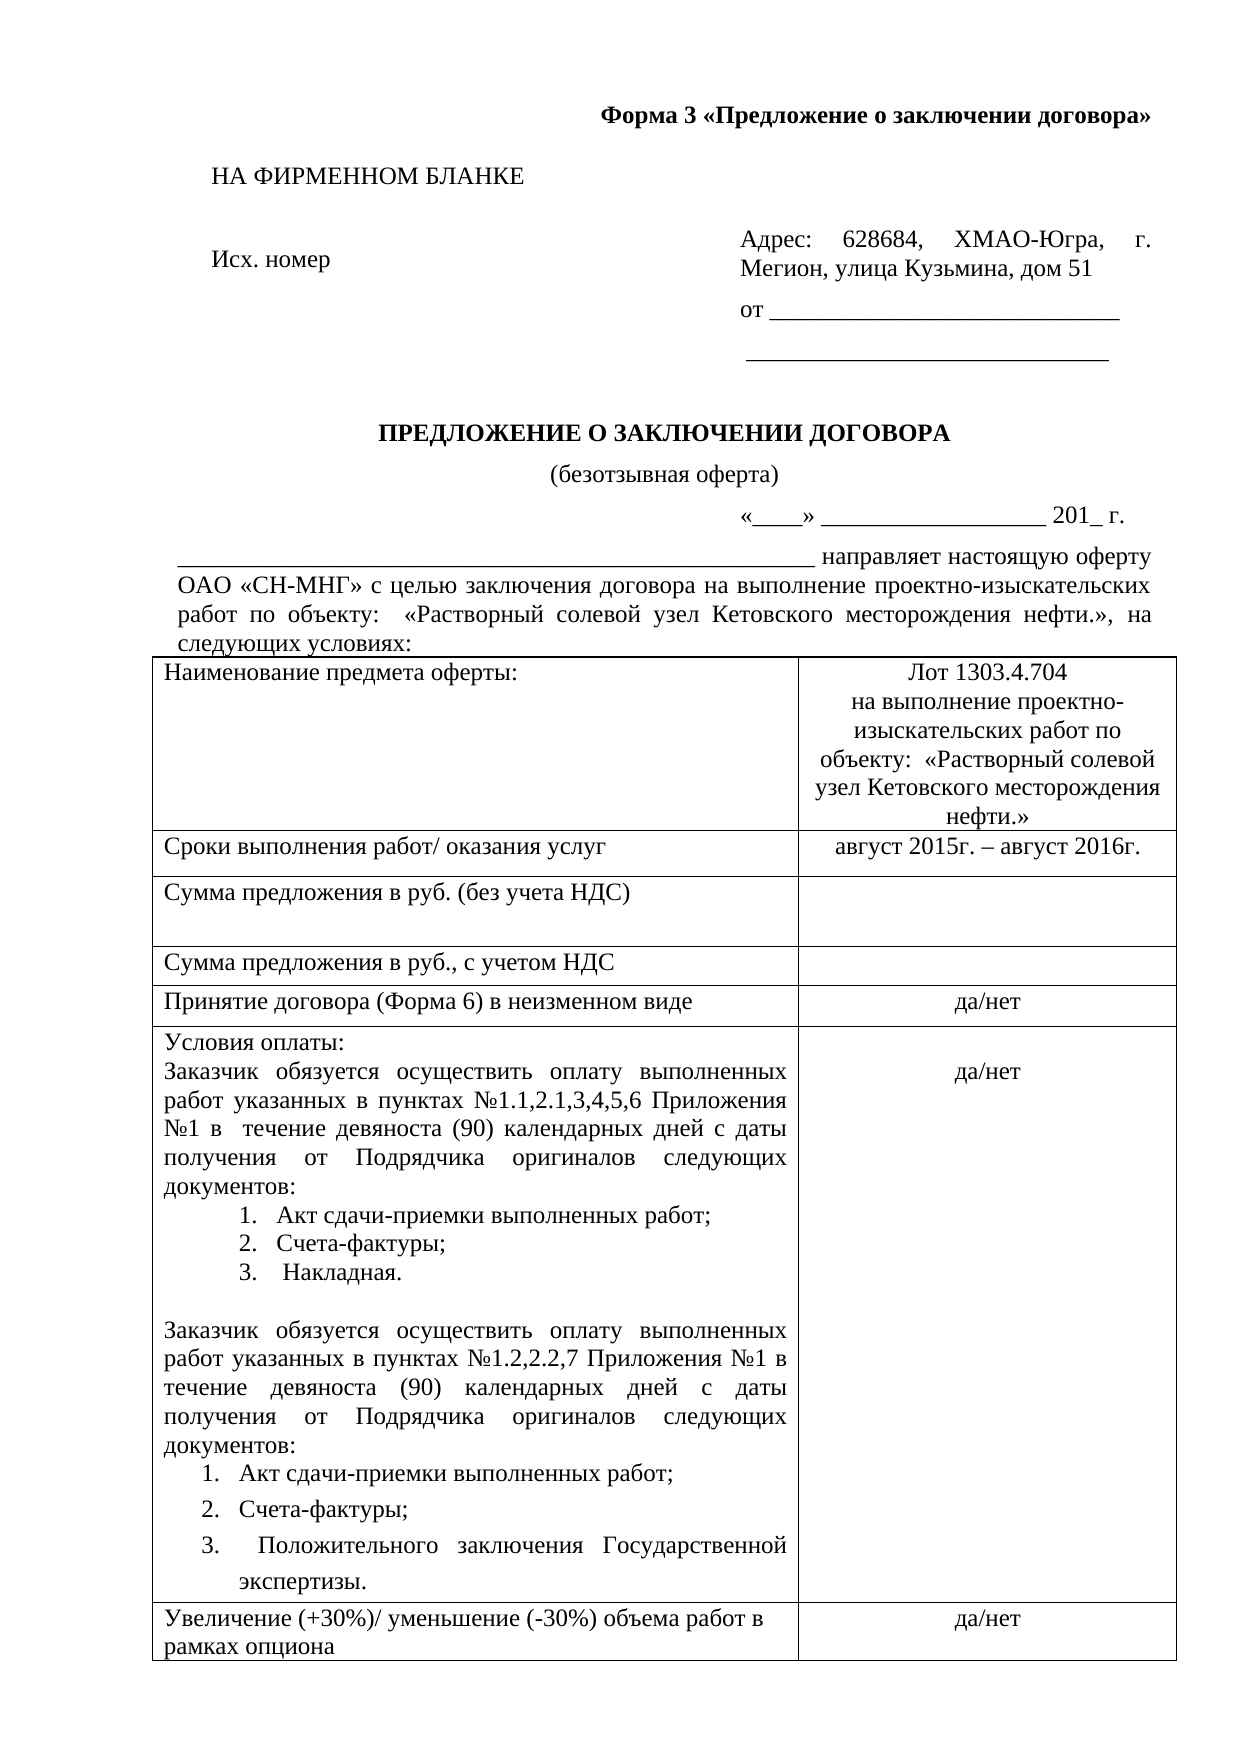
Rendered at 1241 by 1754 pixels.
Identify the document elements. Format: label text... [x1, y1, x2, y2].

table_header Наименование предмета оферты: [153, 658, 798, 830]
table_cell Сумма предложения в руб., с учетом НДС [153, 947, 798, 985]
table_cell да/нет [799, 986, 1176, 1026]
text ПРЕДЛОЖЕНИЕ О ЗАКЛЮЧЕНИИ ДОГОВОРА [177, 418, 1152, 446]
text «____» __________________ 201_ г. [740, 500, 1152, 529]
table_cell Сроки выполнения работ/ оказания услуг [153, 831, 798, 876]
table_cell да/нет [799, 1603, 1176, 1660]
text (безотзывная оферта) [177, 459, 1152, 488]
table_cell [799, 947, 1176, 985]
table_cell Увеличение (+30%)/ уменьшение (-30%) объема работ в рамках опциона [153, 1603, 798, 1660]
table_cell август 2015г. – август 2016г. [799, 831, 1176, 876]
text ___________________________________________________ направляет настоящую оферту ОАО «СН-МНГ» с целью заключения договора на выполнение проектно-изыскательских работ по объекту: «Растворный солевой узел Кетовского месторождения нефти.», на следующих условиях: [177, 541, 1152, 656]
text Форма 3 «Предложение о заключении договора» [177, 100, 1152, 129]
text _____________________________ [740, 335, 1152, 364]
text от ____________________________ [740, 294, 1152, 323]
table_header Лот 1303.4.704 на выполнение проектно-изыскательских работ по объекту: «Растворный солевой узел Кетовского месторождения нефти.» [799, 658, 1176, 830]
table_cell [799, 877, 1176, 946]
table_cell Сумма предложения в руб. (без учета НДС) [153, 877, 798, 946]
table_cell Условия оплаты: Заказчик обязуется осуществить оплату выполненных работ указанных в пунктах №1.1,2.1,3,4,5,6 Приложения №1 в течение девяноста (90) календарных дней с даты получения от Подрядчика оригиналов следующих документов: Акт сдачи-приемки выполненных работ; Счета-фактуры; Накладная. Заказчик обязуется осуществить оплату выполненных работ указанных в пунктах №1.2,2.2,7 Приложения №1 в течение девяноста (90) календарных дней с даты получения от Подрядчика оригиналов следующих документов: Акт сдачи-приемки выполненных работ; Счета-фактуры; Положительного заключения Государственной экспертизы. [153, 1027, 798, 1602]
text Адрес: 628684, ХМАО-Югра, г. Мегион, улица Кузьмина, дом 51 [740, 224, 1152, 281]
table_cell Принятие договора (Форма 6) в неизменном виде [153, 986, 798, 1026]
table_cell да/нет [799, 1027, 1176, 1602]
